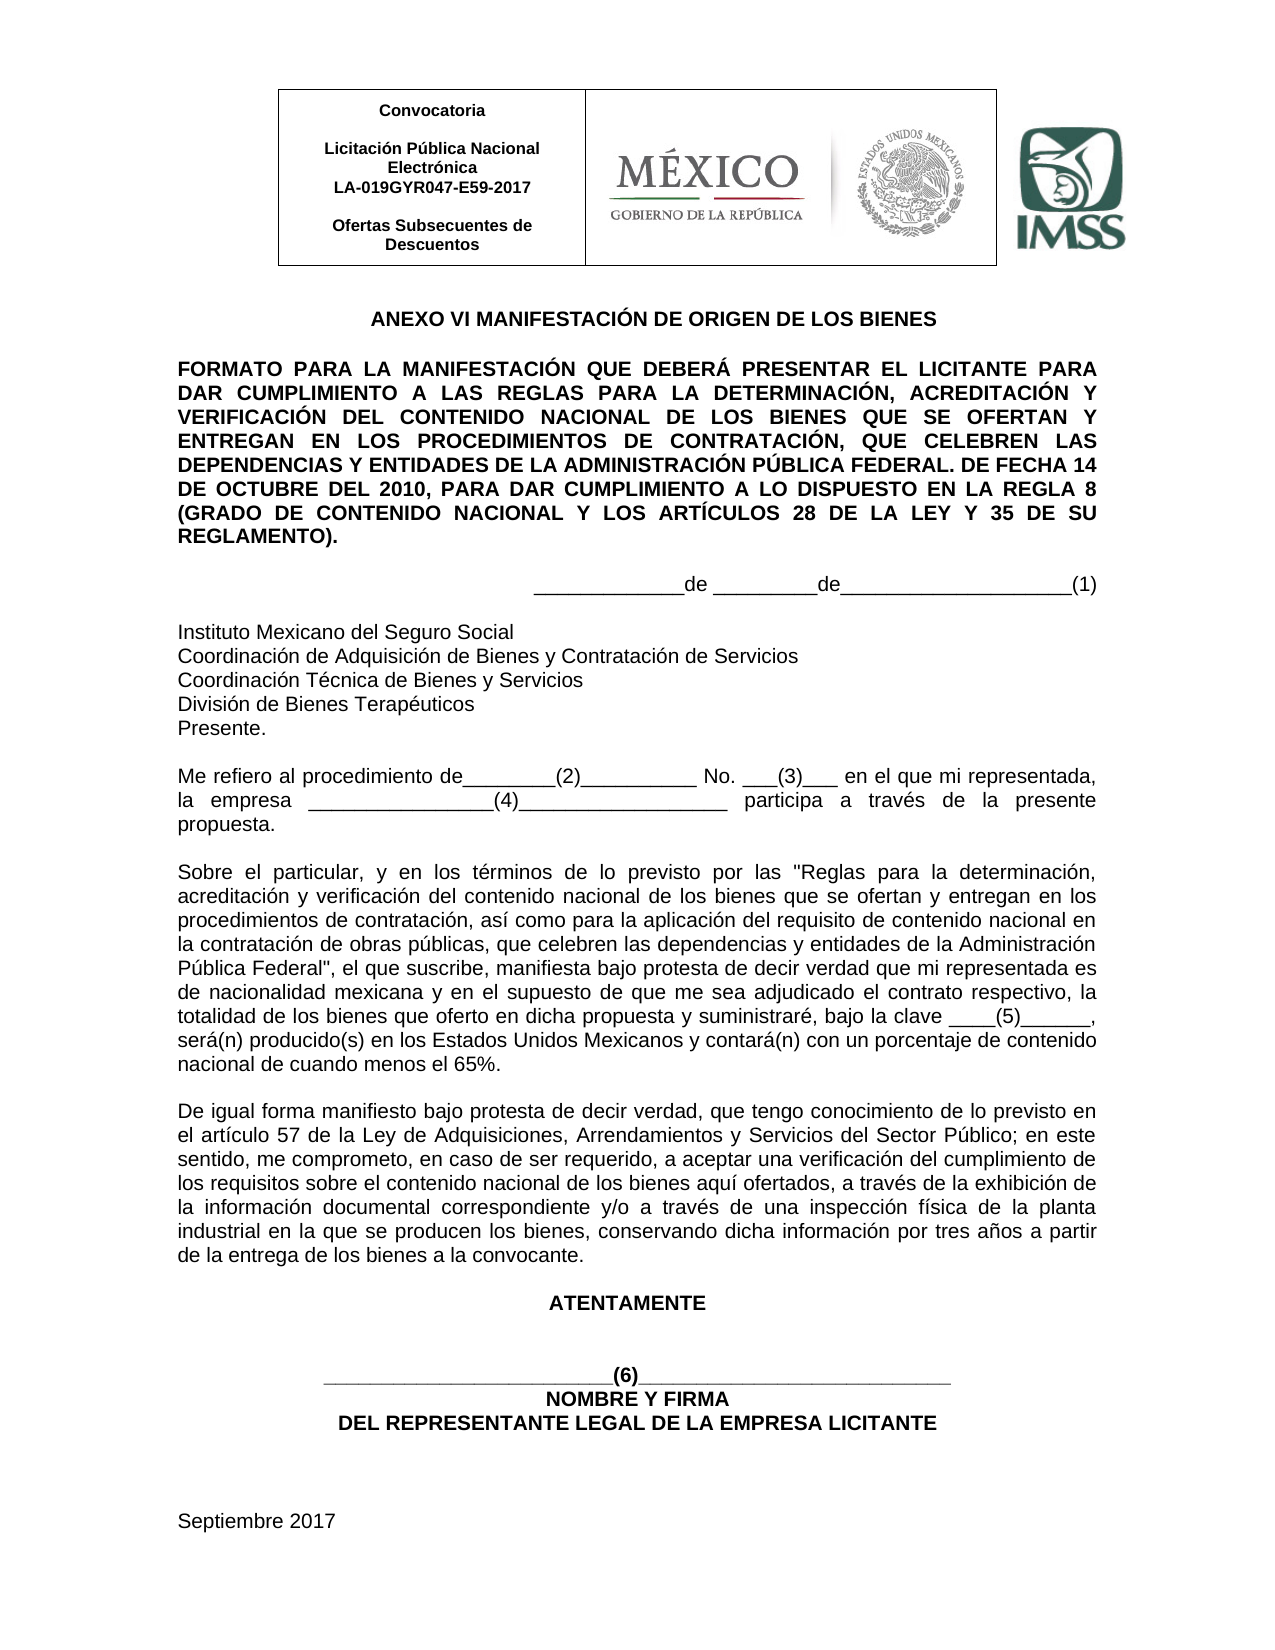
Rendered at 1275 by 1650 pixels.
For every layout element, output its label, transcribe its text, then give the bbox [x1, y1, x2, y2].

text _____________de _________de____________________(1) [177, 572, 1098, 596]
text Presente. [177, 716, 1078, 740]
text Coordinación Técnica de Bienes y Servicios [177, 668, 1078, 692]
text Coordinación de Adquisición de Bienes y Contratación de Servicios [177, 644, 1078, 668]
picture [607, 116, 968, 248]
text Me refiero al procedimiento de________(2)__________ No. ___(3)___ en el que mi representada, la empresa ________________(4)__________________ participa a través de la presente propuesta. [177, 764, 1098, 836]
text DEL REPRESENTANTE LEGAL DE LA EMPRESA LICITANTE [177, 1411, 1098, 1435]
text _________________________(6)___________________________ [177, 1363, 1098, 1387]
text De igual forma manifiesto bajo protesta de decir verdad, que tengo conocimiento de lo previsto en el artículo 57 de la Ley de Adquisiciones, Arrendamientos y Servicios del Sector Público; en este sentido, me comprometo, en caso de ser requerido, a aceptar una verificación del cumplimiento de los requisitos sobre el contenido nacional de los bienes aquí ofertados, a través de la exhibición de la información documental correspondiente y/o a través de una inspección física de la planta industrial en la que se producen los bienes, conservando dicha información por tres años a partir de la entrega de los bienes a la convocante. [177, 1099, 1098, 1267]
text Instituto Mexicano del Seguro Social [177, 620, 1078, 644]
text Sobre el particular, y en los términos de lo previsto por las "Reglas para la determinación, acreditación y verificación del contenido nacional de los bienes que se ofertan y entregan en los procedimientos de contratación, así como para la aplicación del requisito de contenido nacional en la contratación de obras públicas, que celebren las dependencias y entidades de la Administración Pública Federal", el que suscribe, manifiesta bajo protesta de decir verdad que mi representada es de nacionalidad mexicana y en el supuesto de que me sea adjudicado el contrato respectivo, la totalidad de los bienes que oferto en dicha propuesta y suministraré, bajo la clave ____(5)______, será(n) producido(s) en los Estados Unidos Mexicanos y contará(n) con un porcentaje de contenido nacional de cuando menos el 65%. [177, 860, 1098, 1075]
text FORMATO PARA LA MANIFESTACIÓN QUE DEBERÁ PRESENTAR EL LICITANTE PARA DAR CUMPLIMIENTO A LAS REGLAS PARA LA DETERMINACIÓN, ACREDITACIÓN Y VERIFICACIÓN DEL CONTENIDO NACIONAL DE LOS BIENES QUE SE OFERTAN Y ENTREGAN EN LOS PROCEDIMIENTOS DE CONTRATACIÓN, QUE CELEBREN LAS DEPENDENCIAS Y ENTIDADES DE LA ADMINISTRACIÓN PÚBLICA FEDERAL. DE FECHA 14 DE OCTUBRE DEL 2010, PARA DAR CUMPLIMIENTO A LO DISPUESTO EN LA REGLA 8 (GRADO DE CONTENIDO NACIONAL Y LOS ARTÍCULOS 28 DE LA LEY Y 35 DE SU REGLAMENTO). [177, 357, 1098, 548]
text División de Bienes Terapéuticos [177, 692, 1078, 716]
picture [1012, 117, 1127, 256]
subtitle ANEXO VI MANIFESTACIÓN DE ORIGEN DE LOS BIENES [215, 306, 1093, 330]
text NOMBRE Y FIRMA [177, 1387, 1098, 1411]
text ATENTAMENTE [177, 1291, 1078, 1315]
